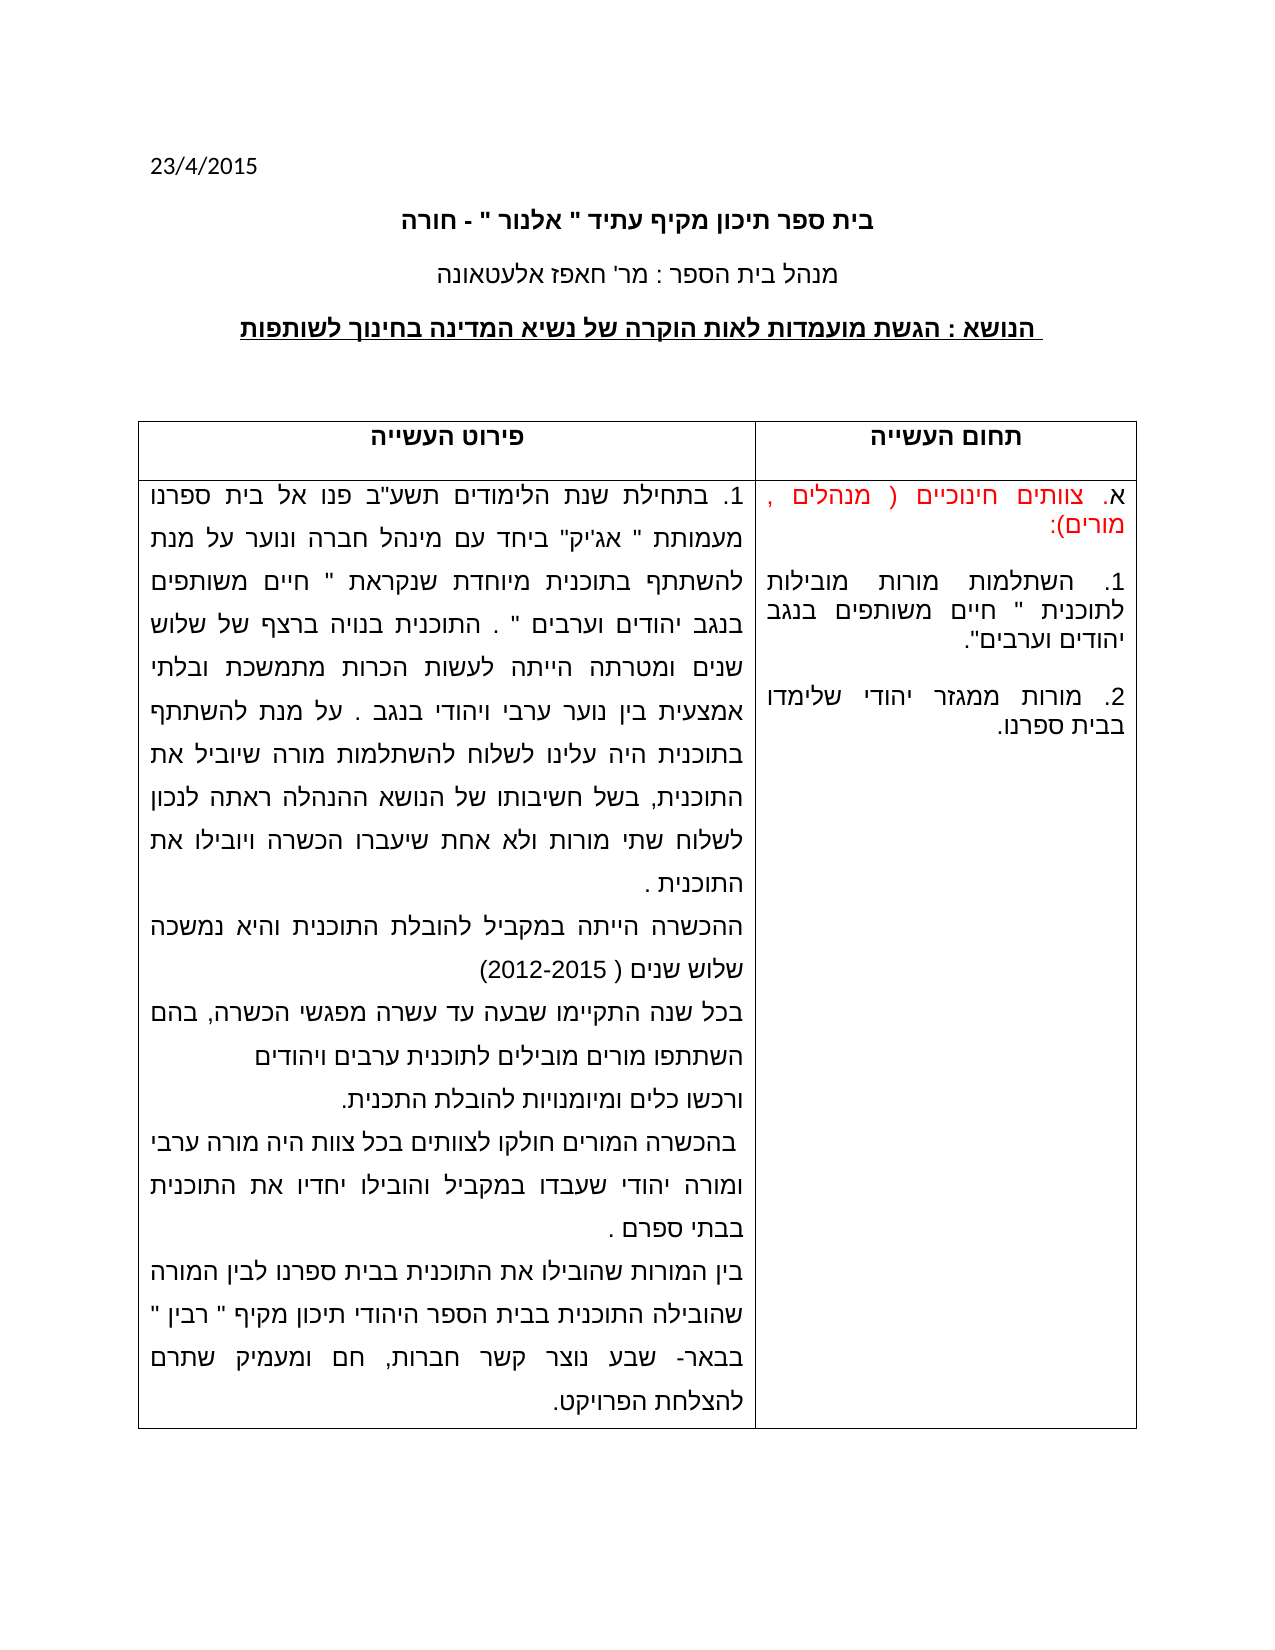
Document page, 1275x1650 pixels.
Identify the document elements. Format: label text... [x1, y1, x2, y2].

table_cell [139, 481, 755, 1428]
table_header תחום העשייה [756, 422, 1136, 480]
text בית ספר תיכון מקיף עתיד " אלנור " - חורה [150, 206, 1125, 234]
text מנהל בית הספר : מר' חאפז אלעטאונה [150, 260, 1125, 288]
text 23/4/2015 [150, 150, 1125, 181]
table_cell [756, 481, 1136, 1428]
text הנושא : הגשת מועמדות לאות הוקרה של נשיא המדינה בחינוך לשותפות [150, 313, 1125, 342]
table_header פירוט העשייה [139, 422, 755, 480]
